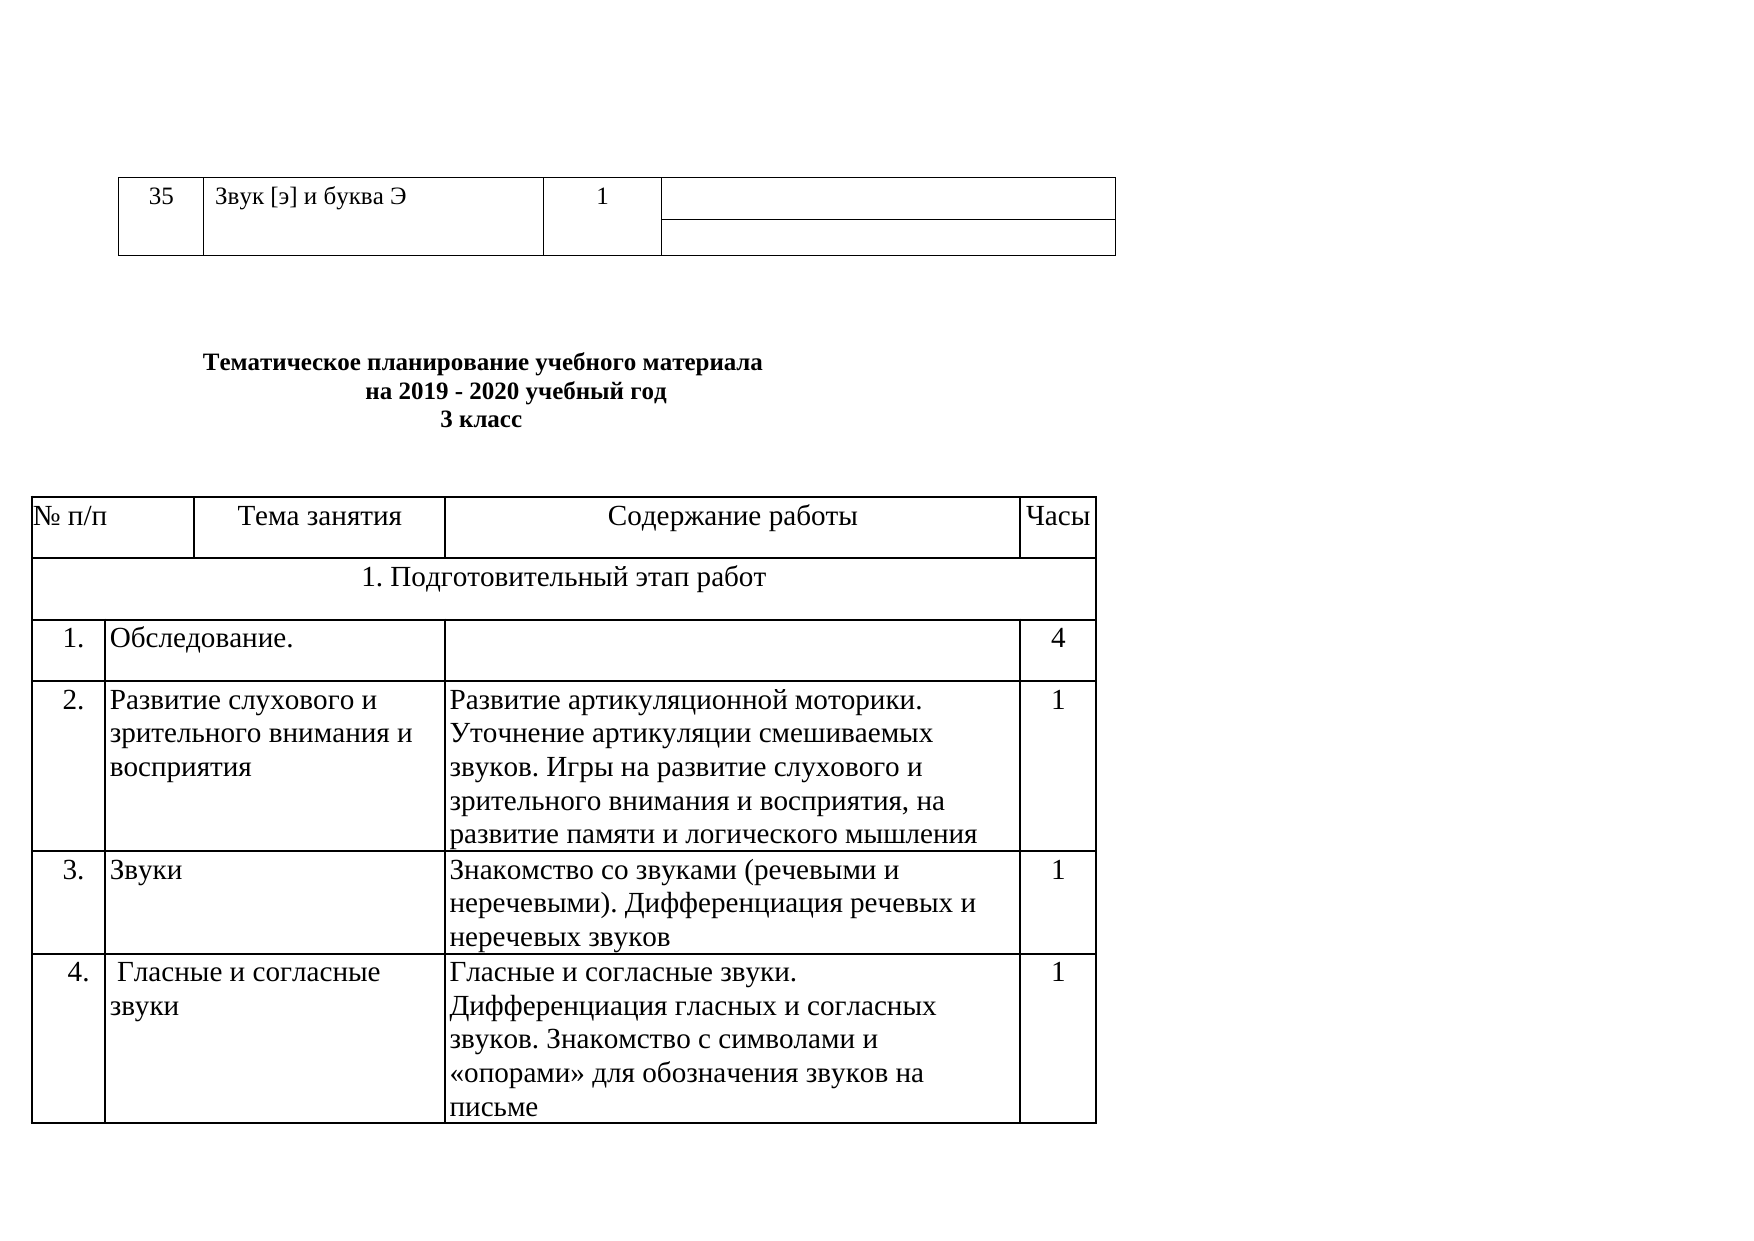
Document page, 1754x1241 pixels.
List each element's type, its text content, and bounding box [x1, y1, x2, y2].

table_cell 1. Подготовительный этап работ [33, 559, 1095, 618]
table_cell [662, 220, 1115, 255]
list Тематическое планирование учебного материала [203, 347, 1636, 376]
table_cell [33, 852, 104, 952]
list 3 класс [203, 404, 1636, 433]
table_cell Звук [э] и буква Э [204, 178, 543, 255]
table_header Тема занятия [195, 498, 444, 557]
table_cell 1 [1021, 955, 1095, 1122]
table_cell 1 [1021, 682, 1095, 850]
table_cell Звуки [106, 852, 444, 952]
table_header № п/п [33, 498, 193, 557]
table_header Часы [1021, 498, 1095, 557]
table_cell Обследование. [106, 621, 444, 680]
table_cell Знакомство со звуками (речевыми и неречевыми). Дифференциация речевых и неречевых звуков [446, 852, 1019, 952]
table_cell [33, 682, 104, 850]
table_cell Развитие слухового и зрительного внимания и восприятия [106, 682, 444, 850]
table_cell [446, 621, 1019, 680]
table_cell 35 [119, 178, 203, 255]
table_cell 4 [1021, 621, 1095, 680]
table_header Содержание работы [446, 498, 1019, 557]
table_cell 1 [544, 178, 661, 255]
table_cell [33, 621, 104, 680]
list на 2019 - 2020 учебный год [203, 376, 1636, 404]
table_cell Гласные и согласные звуки [106, 955, 444, 1122]
table_cell 1 [1021, 852, 1095, 952]
table_cell [33, 955, 104, 1122]
table_cell Развитие артикуляционной моторики. Уточнение артикуляции смешиваемых звуков. Игры на развитие слухового и зрительного внимания и восприятия, на развитие памяти и логического мышления [446, 682, 1019, 850]
table_cell Гласные и согласные звуки. Дифференциация гласных и согласных звуков. Знакомство с символами и «опорами» для обозначения звуков на письме [446, 955, 1019, 1122]
